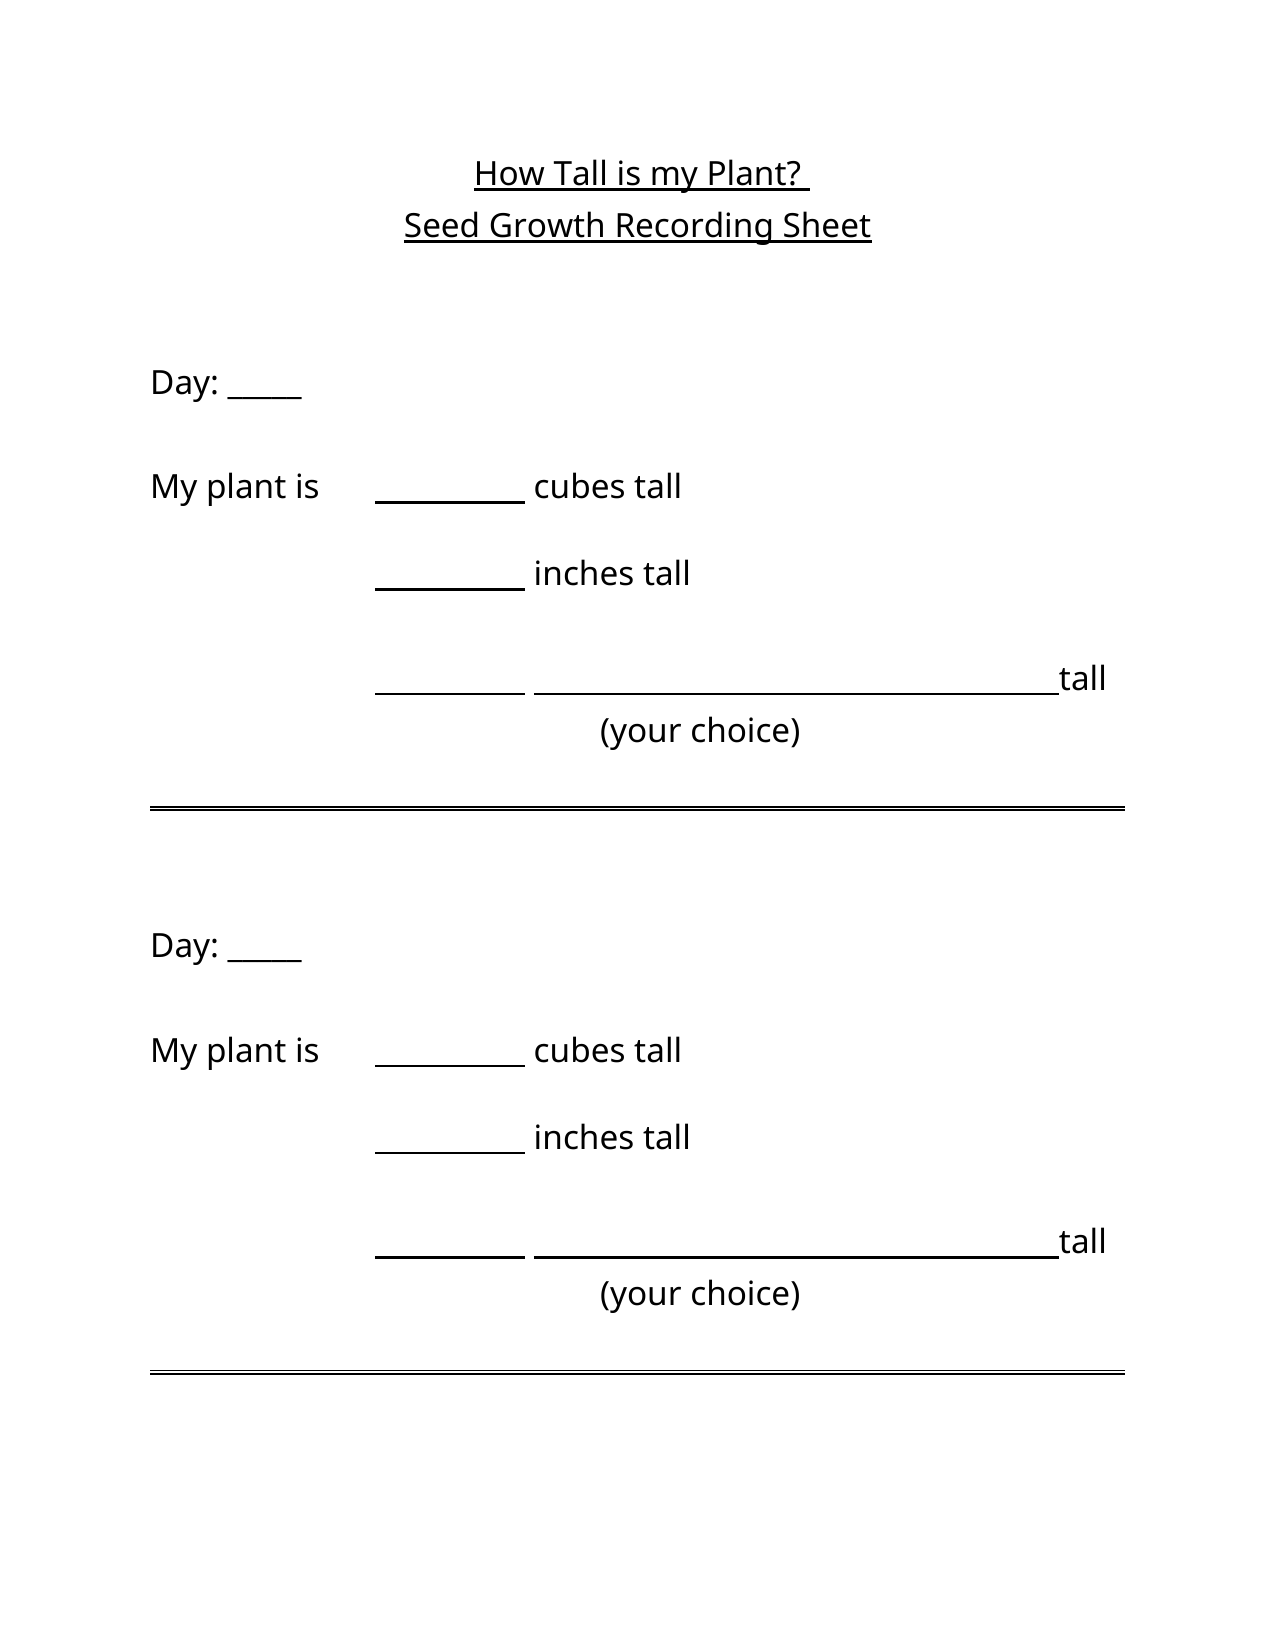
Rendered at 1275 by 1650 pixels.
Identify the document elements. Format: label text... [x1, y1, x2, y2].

text Day: _____ [150, 359, 1125, 404]
text My plant is cubes tall [150, 1027, 1125, 1072]
text Day: _____ [150, 922, 1125, 968]
text (your choice) [150, 707, 1125, 752]
text inches tall [150, 550, 1125, 596]
text tall [150, 1218, 1125, 1263]
text inches tall [150, 1113, 1125, 1159]
text (your choice) [150, 1270, 1125, 1316]
text Seed Growth Recording Sheet [150, 202, 1125, 248]
text My plant is cubes tall [150, 463, 1125, 508]
text How Tall is my Plant? [150, 150, 1125, 195]
text tall [150, 654, 1125, 700]
